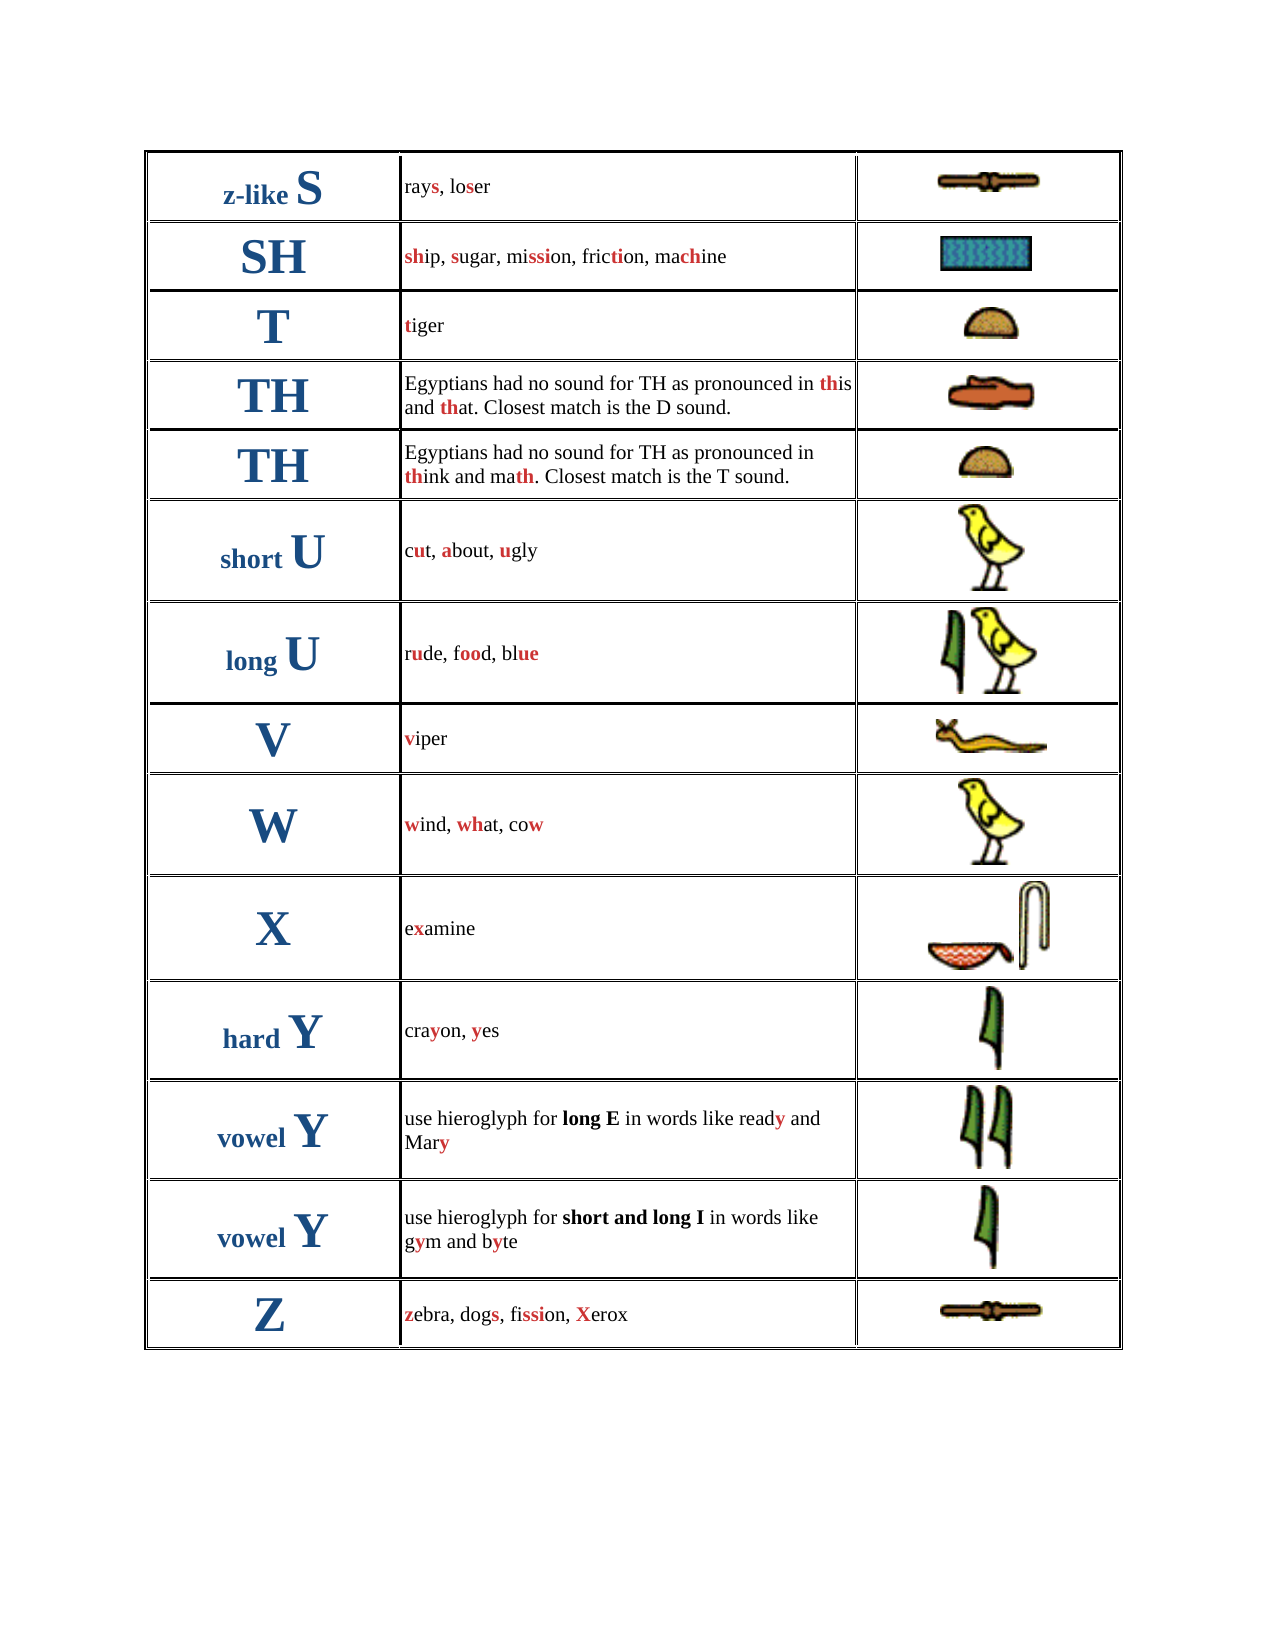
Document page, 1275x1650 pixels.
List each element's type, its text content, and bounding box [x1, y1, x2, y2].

table_cell cut, about, ugly [402, 501, 855, 600]
table_cell [858, 428, 1121, 497]
picture [973, 1185, 999, 1269]
table_cell V [148, 702, 399, 771]
table_cell [858, 1078, 1120, 1178]
table_cell vowel Y [148, 1078, 399, 1178]
table_cell viper [402, 705, 855, 771]
table_cell TH [146, 428, 399, 497]
picture [958, 446, 1014, 478]
table_cell [858, 702, 1119, 771]
table_cell [857, 1178, 1121, 1277]
table_cell [858, 771, 1120, 874]
picture [959, 1085, 1013, 1169]
table_cell zebra, dogs, fission, Xerox [400, 1281, 857, 1347]
table_cell [858, 359, 1120, 428]
table_cell [857, 1277, 1120, 1347]
table_cell z-like S [148, 152, 400, 219]
table_cell [857, 874, 1121, 979]
picture [970, 607, 1038, 694]
table_cell [858, 289, 1119, 358]
table_cell SH [148, 220, 399, 289]
table_cell [857, 979, 1121, 1078]
picture [1019, 881, 1050, 970]
table_cell [857, 153, 1119, 219]
table_cell T [148, 289, 399, 358]
table_cell Egyptians had no sound for TH as pronounced in think and math. Closest match is the T sound. [402, 431, 855, 497]
table_cell use hieroglyph for short and long I in words like gym and byte [402, 1181, 855, 1277]
picture [940, 610, 966, 694]
picture [927, 942, 1014, 970]
table_cell W [148, 771, 399, 874]
table_cell Z [148, 1277, 400, 1347]
picture [958, 504, 1025, 591]
table_cell TH [148, 359, 399, 428]
table_cell [858, 220, 1120, 289]
picture [935, 719, 1047, 753]
table_cell crayon, yes [402, 982, 855, 1078]
table_cell [858, 498, 1120, 600]
picture [958, 778, 1025, 865]
table_cell Egyptians had no sound for TH as pronounced in this and that. Closest match is the D sound. [402, 362, 855, 428]
table_cell X [146, 874, 400, 979]
table_cell [857, 600, 1121, 702]
table_cell hard Y [146, 979, 400, 1078]
table_cell examine [402, 877, 855, 979]
picture [963, 307, 1020, 339]
table_cell tiger [402, 292, 855, 358]
picture [940, 236, 1032, 271]
table_cell wind, what, cow [402, 775, 855, 874]
table_cell rays, loser [400, 153, 857, 219]
table_cell use hieroglyph for long E in words like ready and Mary [402, 1082, 855, 1178]
table_cell vowel Y [146, 1178, 400, 1277]
picture [948, 375, 1035, 410]
picture [978, 986, 1004, 1070]
table_cell short U [148, 498, 399, 600]
table_cell rude, food, blue [402, 603, 855, 702]
picture [940, 1301, 1043, 1321]
table_cell ship, sugar, mission, friction, machine [402, 223, 855, 289]
picture [937, 172, 1041, 192]
table_cell long U [146, 600, 400, 702]
